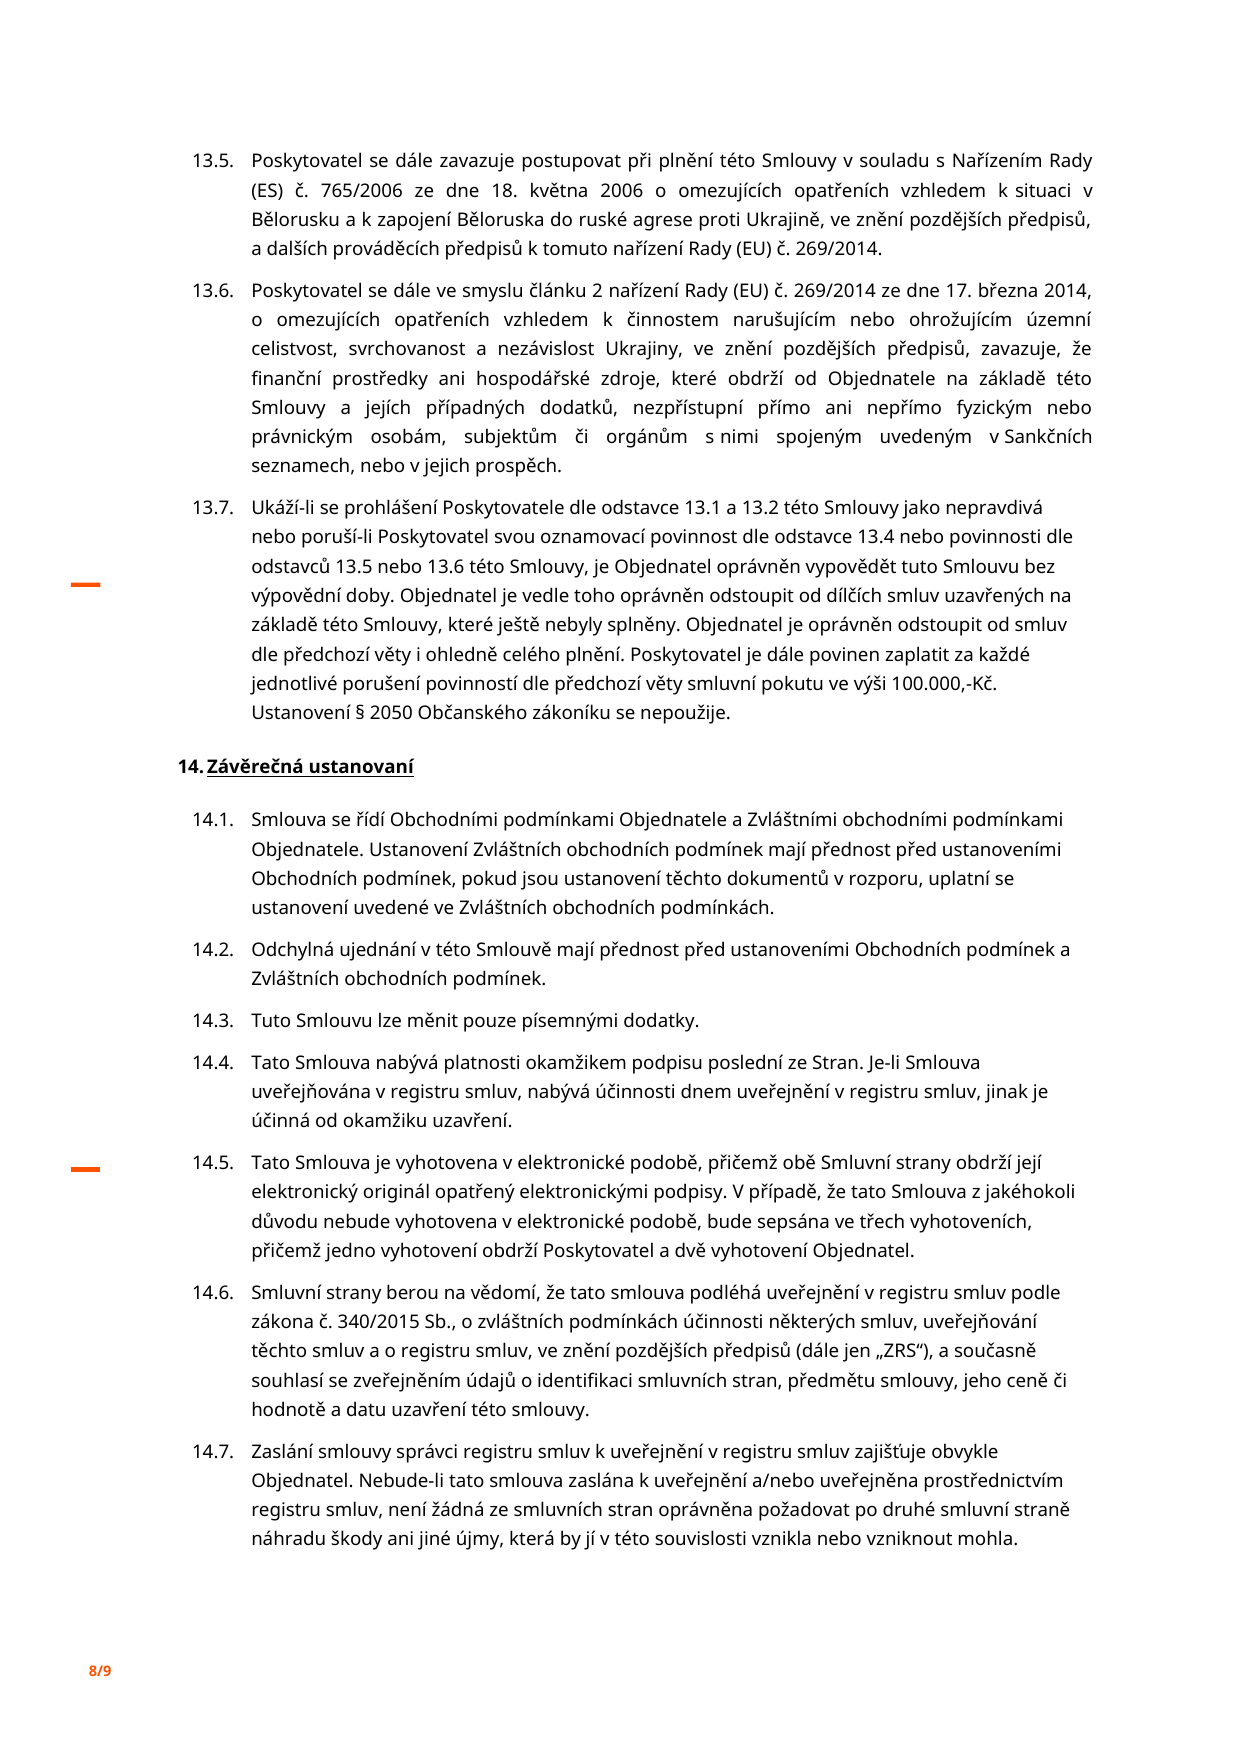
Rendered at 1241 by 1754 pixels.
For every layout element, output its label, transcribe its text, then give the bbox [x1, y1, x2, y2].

list Tato Smlouva je vyhotovena v elektronické podobě, přičemž obě Smluvní strany obdrží její elektronický originál opatřený elektronickými podpisy. V případě, že tato Smlouva z jakéhokoli důvodu nebude vyhotovena v elektronické podobě, bude sepsána ve třech vyhotoveních, přičemž jedno vyhotovení obdrží Poskytovatel a dvě vyhotovení Objednatel. [192, 1149, 1093, 1263]
subtitle Závěrečná ustanovaní [177, 754, 1093, 779]
list Poskytovatel se dále zavazuje postupovat při plnění této Smlouvy v souladu s Nařízením Rady (ES) č. 765/2006 ze dne 18. května 2006 o omezujících opatřeních vzhledem k situaci v Bělorusku a k zapojení Běloruska do ruské agrese proti Ukrajině, ve znění pozdějších předpisů, a dalších prováděcích předpisů k tomuto nařízení Rady (EU) č. 269/2014. [192, 148, 1093, 261]
list Tato Smlouva nabývá platnosti okamžikem podpisu poslední ze Stran. Je-li Smlouva uveřejňována v registru smluv, nabývá účinnosti dnem uveřejnění v registru smluv, jinak je účinná od okamžiku uzavření. [192, 1049, 1093, 1133]
list Ukáží-li se prohlášení Poskytovatele dle odstavce 13.1 a 13.2 této Smlouvy jako nepravdivá nebo poruší-li Poskytovatel svou oznamovací povinnost dle odstavce 13.4 nebo povinnosti dle odstavců 13.5 nebo 13.6 této Smlouvy, je Objednatel oprávněn vypovědět tuto Smlouvu bez výpovědní doby. Objednatel je vedle toho oprávněn odstoupit od dílčích smluv uzavřených na základě této Smlouvy, které ještě nebyly splněny. Objednatel je oprávněn odstoupit od smluv dle předchozí věty i ohledně celého plnění. Poskytovatel je dále povinen zaplatit za každé jednotlivé porušení povinností dle předchozí věty smluvní pokutu ve výši 100.000,-Kč. Ustanovení § 2050 Občanského zákoníku se nepoužije. [192, 494, 1093, 725]
list Odchylná ujednání v této Smlouvě mají přednost před ustanoveními Obchodních podmínek a Zvláštních obchodních podmínek. [192, 936, 1093, 991]
list Tuto Smlouvu lze měnit pouze písemnými dodatky. [192, 1007, 1093, 1033]
list Smlouva se řídí Obchodními podmínkami Objednatele a Zvláštními obchodními podmínkami Objednatele. Ustanovení Zvláštních obchodních podmínek mají přednost před ustanoveními Obchodních podmínek, pokud jsou ustanovení těchto dokumentů v rozporu, uplatní se ustanovení uvedené ve Zvláštních obchodních podmínkách. [192, 807, 1093, 920]
list Poskytovatel se dále ve smyslu článku 2 nařízení Rady (EU) č. 269/2014 ze dne 17. března 2014, o omezujících opatřeních vzhledem k činnostem narušujícím nebo ohrožujícím územní celistvost, svrchovanost a nezávislost Ukrajiny, ve znění pozdějších předpisů, zavazuje, že finanční prostředky ani hospodářské zdroje, které obdrží od Objednatele na základě této Smlouvy a jejích případných dodatků, nezpřístupní přímo ani nepřímo fyzickým nebo právnickým osobám, subjektům či orgánům s nimi spojeným uvedeným v Sankčních seznamech, nebo v jejich prospěch. [192, 277, 1093, 478]
list Zaslání smlouvy správci registru smluv k uveřejnění v registru smluv zajišťuje obvykle Objednatel. Nebude-li tato smlouva zaslána k uveřejnění a/nebo uveřejněna prostřednictvím registru smluv, není žádná ze smluvních stran oprávněna požadovat po druhé smluvní straně náhradu škody ani jiné újmy, která by jí v této souvislosti vznikla nebo vzniknout mohla. [192, 1438, 1093, 1551]
list Smluvní strany berou na vědomí, že tato smlouva podléhá uveřejnění v registru smluv podle zákona č. 340/2015 Sb., o zvláštních podmínkách účinnosti některých smluv, uveřejňování těchto smluv a o registru smluv, ve znění pozdějších předpisů (dále jen „ZRS“), a současně souhlasí se zveřejněním údajů o identifikaci smluvních stran, předmětu smlouvy, jeho ceně či hodnotě a datu uzavření této smlouvy. [192, 1279, 1093, 1422]
